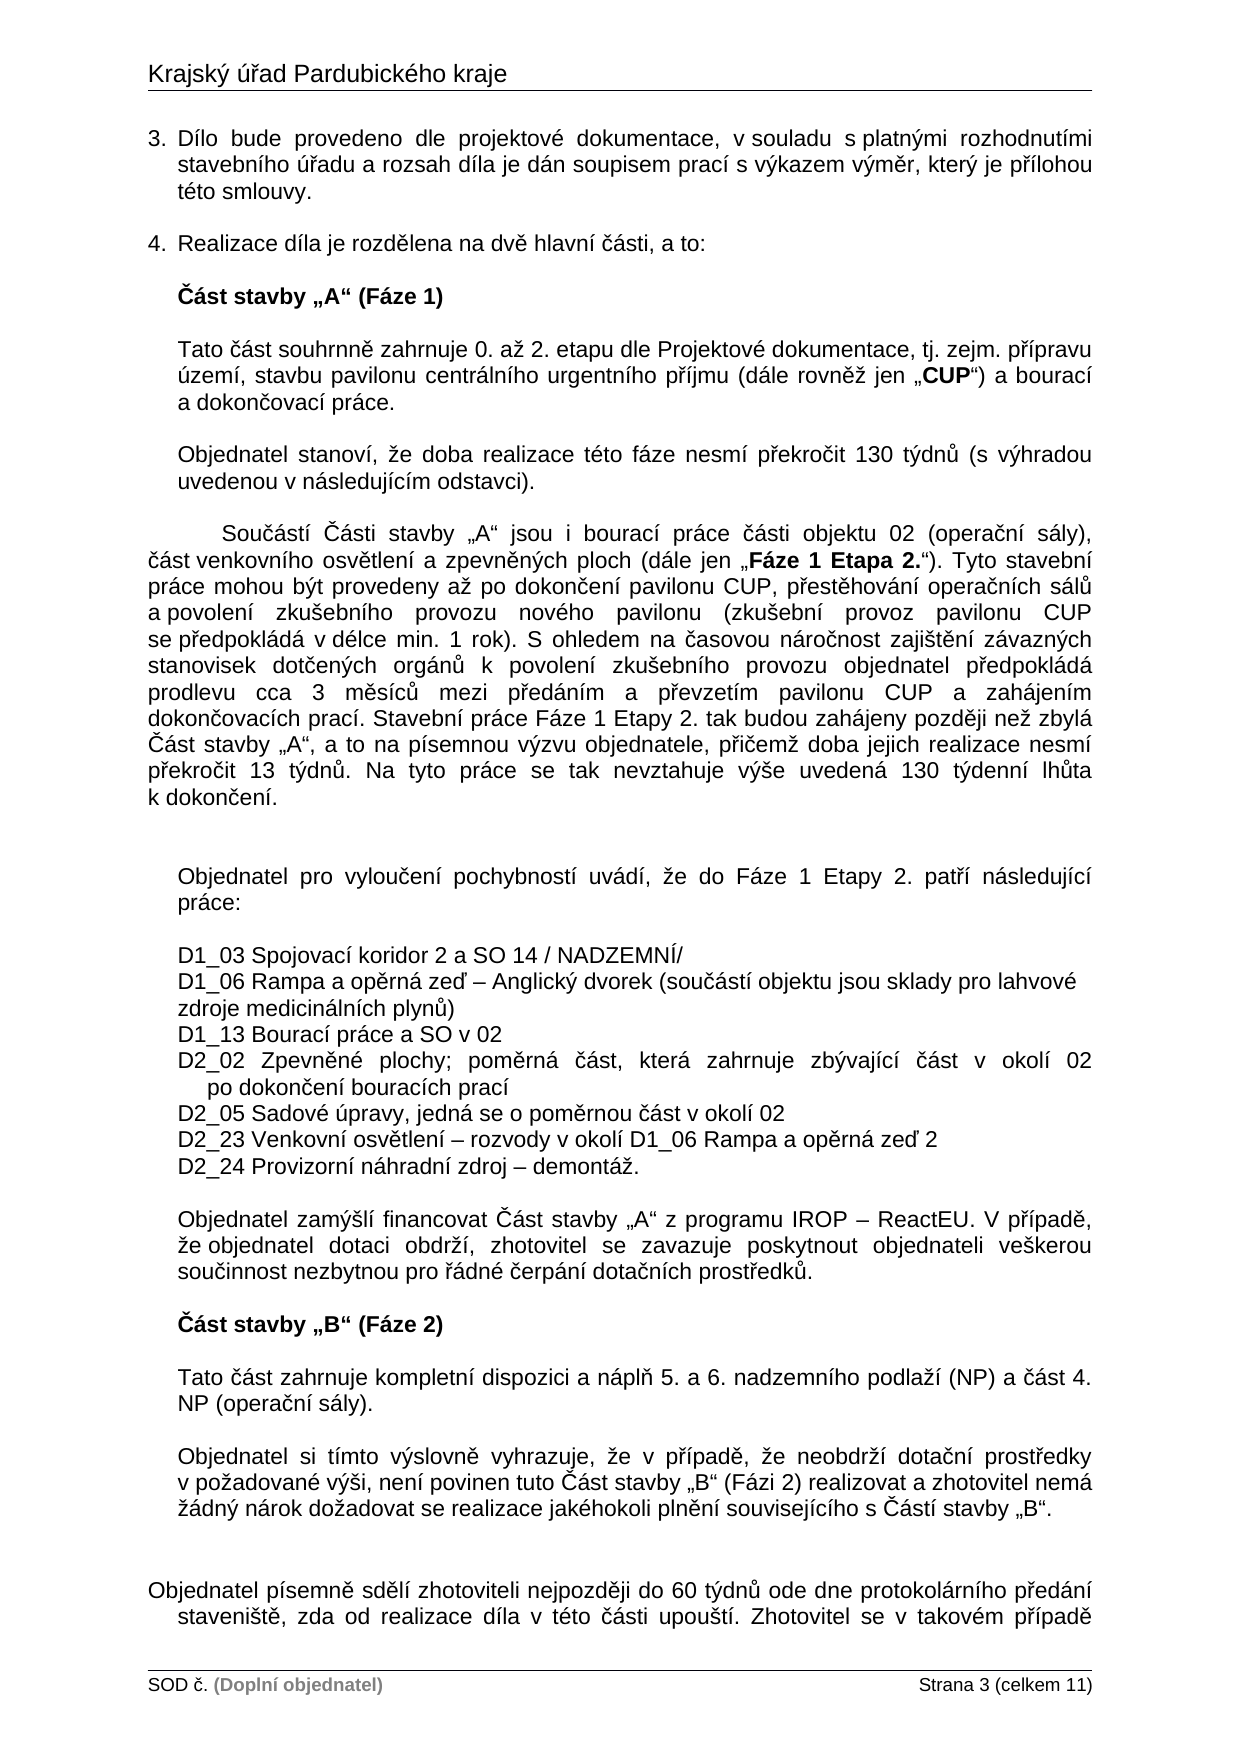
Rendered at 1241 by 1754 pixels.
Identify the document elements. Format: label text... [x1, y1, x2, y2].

text Část stavby „B“ (Fáze 2) [148, 1311, 1092, 1337]
text Objednatel pro vyloučení pochybností uvádí, že do Fáze 1 Etapy 2. patří následující práce: [148, 863, 1092, 916]
text D2_24 Provizorní náhradní zdroj – demontáž. [177, 1153, 1092, 1179]
text Část stavby „A“ (Fáze 1) [148, 283, 1092, 309]
text zdroje medicinálních plynů) [177, 995, 1092, 1021]
text 3. Dílo bude provedeno dle projektové dokumentace, v souladu s platnými rozhodnutími stavebního úřadu a rozsah díla je dán soupisem prací s výkazem výměr, který je přílohou této smlouvy. [148, 125, 1092, 204]
text Objednatel si tímto výslovně vyhrazuje, že v případě, že neobdrží dotační prostředky v požadované výši, není povinen tuto Část stavby „B“ (Fázi 2) realizovat a zhotovitel nemá žádný nárok dožadovat se realizace jakéhokoli plnění souvisejícího s Částí stavby „B“. [148, 1443, 1092, 1522]
text Objednatel stanoví, že doba realizace této fáze nesmí překročit 130 týdnů (s výhradou uvedenou v následujícím odstavci). [148, 441, 1092, 494]
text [148, 1577, 1092, 1629]
text D1_03 Spojovací koridor 2 a SO 14 / NADZEMNÍ/ [177, 942, 1092, 968]
text D1_13 Bourací práce a SO v 02 [177, 1021, 1092, 1047]
text D2_05 Sadové úpravy, jedná se o poměrnou část v okolí 02 [177, 1100, 1092, 1126]
text 4. Realizace díla je rozdělena na dvě hlavní části, a to: [148, 230, 1092, 257]
text Objednatel zamýšlí financovat Část stavby „A“ z programu IROP – ReactEU. V případě, že objednatel dotaci obdrží, zhotovitel se zavazuje poskytnout objednateli veškerou součinnost nezbytnou pro řádné čerpání dotačních prostředků. [148, 1206, 1092, 1284]
text Tato část souhrnně zahrnuje 0. až 2. etapu dle Projektové dokumentace, tj. zejm. přípravu území, stavbu pavilonu centrálního urgentního příjmu (dále rovněž jen „CUP“) a bourací a dokončovací práce. [148, 336, 1092, 415]
text D1_06 Rampa a opěrná zeď – Anglický dvorek (součástí objektu jsou sklady pro lahvové [177, 968, 1092, 995]
text D2_23 Venkovní osvětlení – rozvody v okolí D1_06 Rampa a opěrná zeď 2 [177, 1126, 1092, 1153]
text D2_02 Zpevněné plochy; poměrná část, která zahrnuje zbývající část v okolí 02 po dokončení bouracích prací [177, 1047, 1092, 1100]
text Tato část zahrnuje kompletní dispozici a náplň 5. a 6. nadzemního podlaží (NP) a část 4. NP (operační sály). [148, 1364, 1092, 1416]
text Součástí Části stavby „A“ jsou i bourací práce části objektu 02 (operační sály), část venkovního osvětlení a zpevněných ploch (dále jen „Fáze 1 Etapa 2.“). Tyto stavební práce mohou být provedeny až po dokončení pavilonu CUP, přestěhování operačních sálů a povolení zkušebního provozu nového pavilonu (zkušební provoz pavilonu CUP se předpokládá v délce min. 1 rok). S ohledem na časovou náročnost zajištění závazných stanovisek dotčených orgánů k povolení zkušebního provozu objednatel předpokládá prodlevu cca 3 měsíců mezi předáním a převzetím pavilonu CUP a zahájením dokončovacích prací. Stavební práce Fáze 1 Etapy 2. tak budou zahájeny později než zbylá Část stavby „A“, a to na písemnou výzvu objednatele, přičemž doba jejich realizace nesmí překročit 13 týdnů. Na tyto práce se tak nevztahuje výše uvedená 130 týdenní lhůta k dokončení. [148, 520, 1092, 810]
